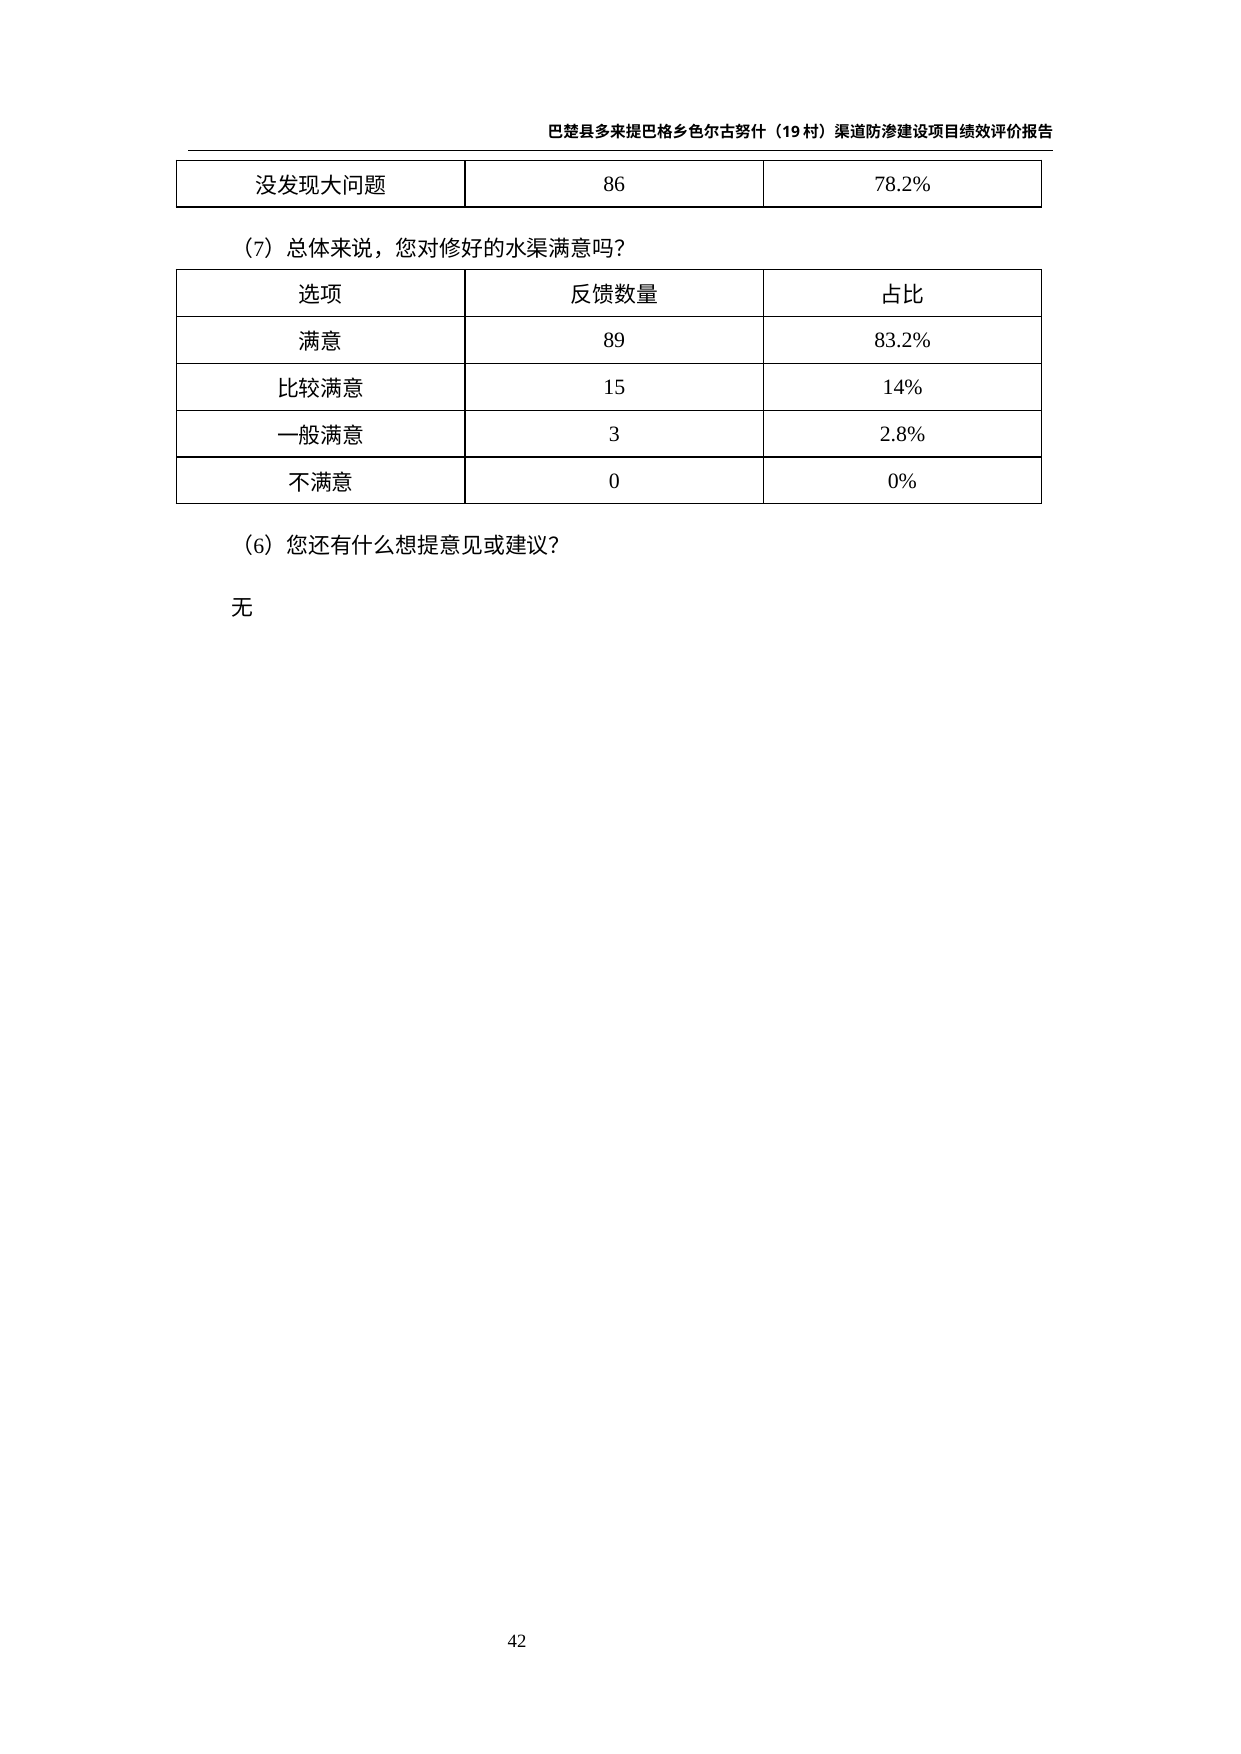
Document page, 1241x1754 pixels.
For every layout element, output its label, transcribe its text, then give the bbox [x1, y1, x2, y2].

text 无 [231, 566, 1053, 627]
table_cell 2.8% [764, 411, 1041, 456]
table_cell 0% [764, 458, 1041, 503]
table_cell 83.2% [764, 317, 1041, 363]
table_cell 89 [466, 317, 763, 363]
text （6）您还有什么想提意见或建议？ [231, 504, 1053, 566]
table_cell 比较满意 [177, 364, 464, 409]
table_header 反馈数量 [466, 270, 763, 316]
table_cell 没发现大问题 [177, 161, 464, 206]
table_header 选项 [177, 270, 464, 316]
table_cell 不满意 [177, 458, 464, 503]
table_cell 3 [466, 411, 763, 456]
table_cell 0 [466, 458, 763, 503]
table_cell 15 [466, 364, 763, 409]
table_cell 满意 [177, 317, 464, 363]
table_cell 86 [466, 161, 763, 206]
table_cell 14% [764, 364, 1041, 409]
table_cell 78.2% [764, 161, 1041, 206]
table_header 占比 [764, 270, 1041, 316]
text （7）总体来说，您对修好的水渠满意吗？ [187, 207, 1053, 269]
table_cell 一般满意 [177, 411, 464, 456]
